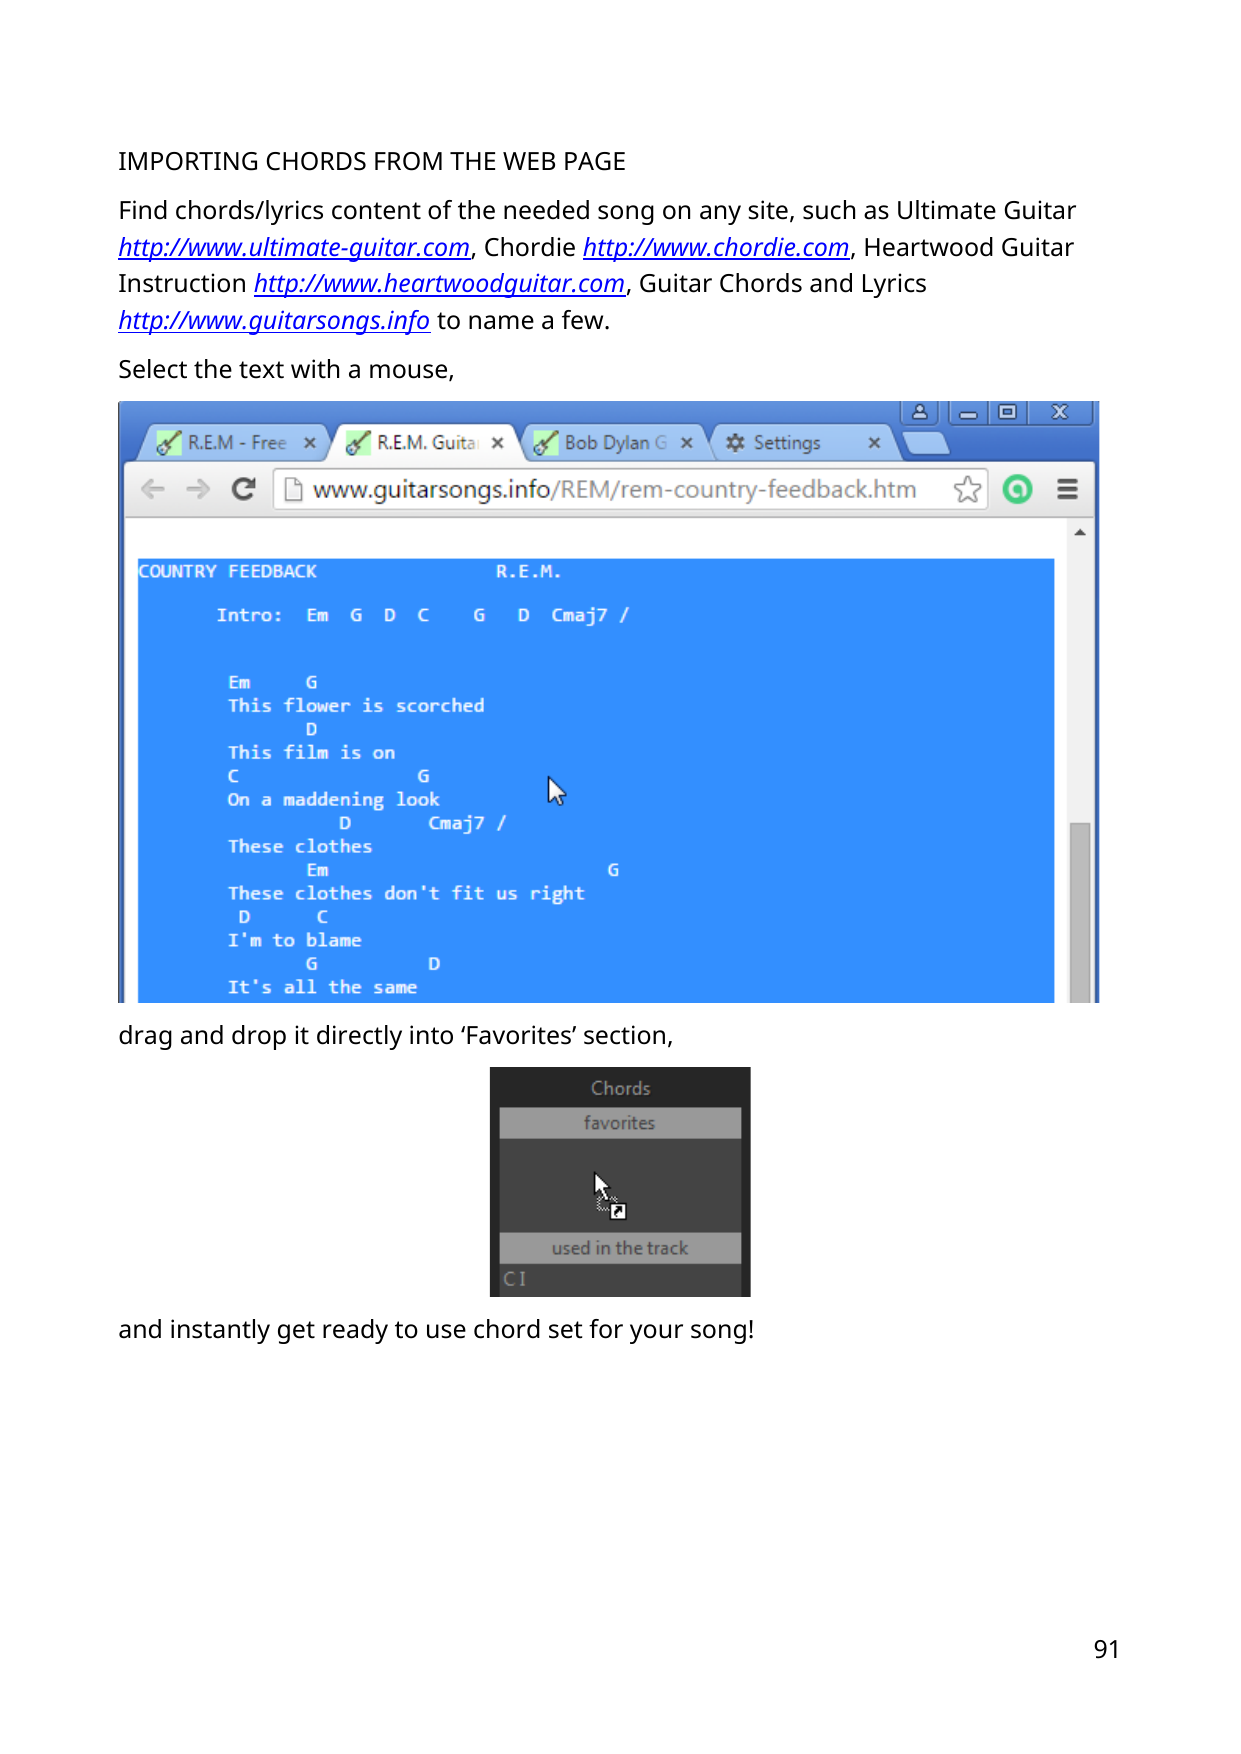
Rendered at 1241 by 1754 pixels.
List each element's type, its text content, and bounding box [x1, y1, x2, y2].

text Find chords/lyrics content of the needed song on any site, such as Ultimate Guitar http://www.ultimate-guitar.com, Chordie http://www.chordie.com, Heartwood Guitar Instruction http://www.heartwoodguitar.com, Guitar Chords and Lyrics http://www.guitarsongs.info to name a few. [118, 192, 1122, 337]
subtitle Importing chords from the WEB page [118, 143, 1122, 177]
picture [489, 1067, 751, 1297]
picture [118, 401, 1100, 1003]
text and instantly get ready to use chord set for your song! [118, 1312, 1122, 1346]
text Select the text with a mouse, [118, 352, 1122, 386]
text drag and drop it directly into ‘Favorites’ section, [118, 1018, 1122, 1052]
